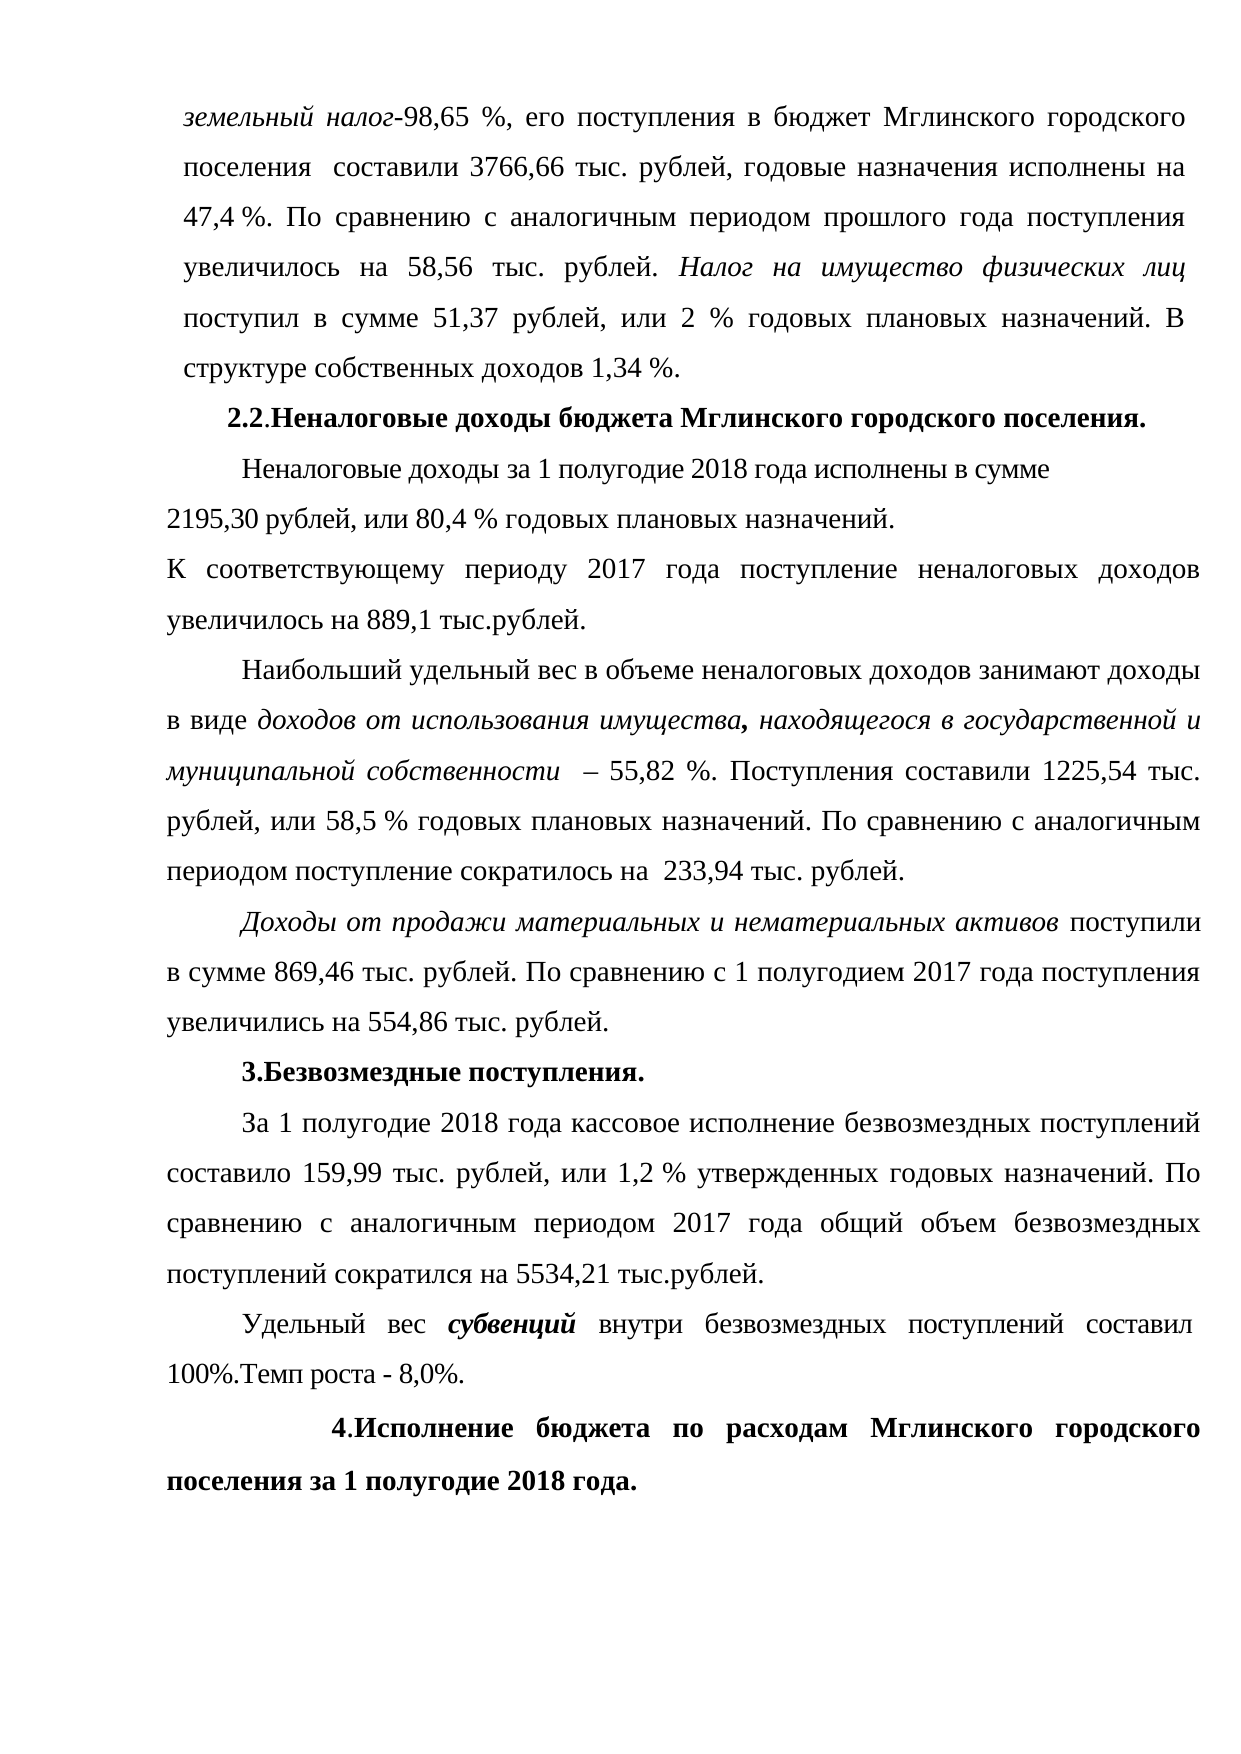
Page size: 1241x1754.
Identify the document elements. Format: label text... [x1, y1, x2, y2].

text Неналоговые доходы за 1 полугодие 2018 года исполнены в сумме 2195,30 рублей, или 80,4 % годовых плановых назначений. К соответствующему периоду 2017 года поступление неналоговых доходов увеличилось на 889,1 тыс.рублей. [166, 451, 1201, 635]
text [183, 99, 1186, 384]
text Удельный вес субвенций внутри безвозмездных поступлений составил 100%.Темп роста - 8,0%. [166, 1306, 1193, 1390]
text 4.Исполнение бюджета по расходам Мглинского городского поселения за 1 полугодие 2018 года. [166, 1407, 1201, 1497]
text 2.2.Неналоговые доходы бюджета Мглинского городского поселения. [183, 401, 1186, 434]
text 3.Безвозмездные поступления. [166, 1054, 1201, 1088]
text За 1 полугодие 2018 года кассовое исполнение безвозмездных поступлений составило 159,99 тыс. рублей, или 1,2 % утвержденных годовых назначений. По сравнению с аналогичным периодом 2017 года общий объем безвозмездных поступлений сократился на 5534,21 тыс.рублей. [166, 1105, 1201, 1289]
text Доходы от продажи материальных и нематериальных активов поступили в сумме 869,46 тыс. рублей. По сравнению с 1 полугодием 2017 года поступления увеличились на 554,86 тыс. рублей. [166, 904, 1201, 1038]
text Наибольший удельный вес в объеме неналоговых доходов занимают доходы в виде доходов от использования имущества, находящегося в государственной и муниципальной собственности – 55,82 %. Поступления составили 1225,54 тыс. рублей, или 58,5 % годовых плановых назначений. По сравнению с аналогичным периодом поступление сократилось на 233,94 тыс. рублей. [166, 652, 1201, 887]
